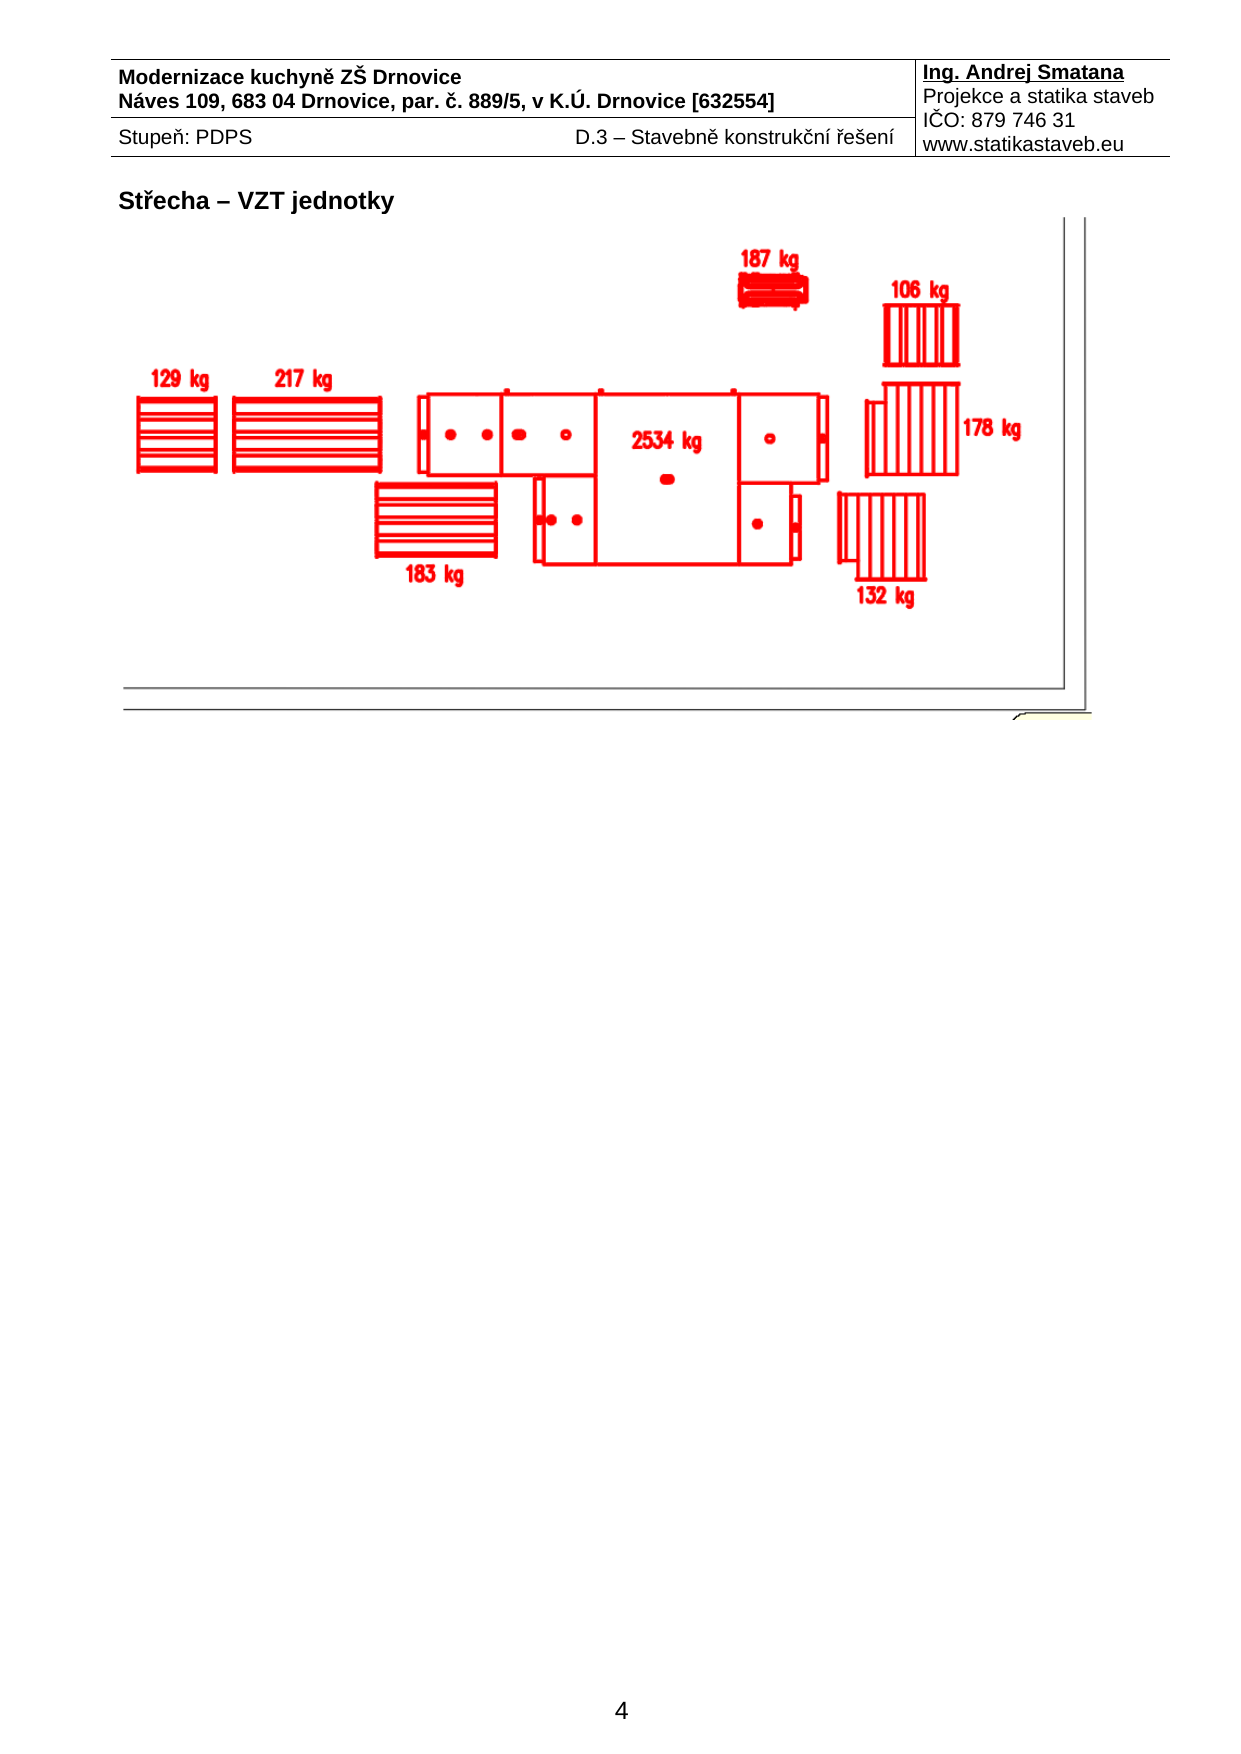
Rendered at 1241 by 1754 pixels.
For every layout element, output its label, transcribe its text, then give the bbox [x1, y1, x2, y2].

subtitle Střecha – VZT jednotky [118, 186, 1162, 214]
picture [118, 214, 1092, 720]
